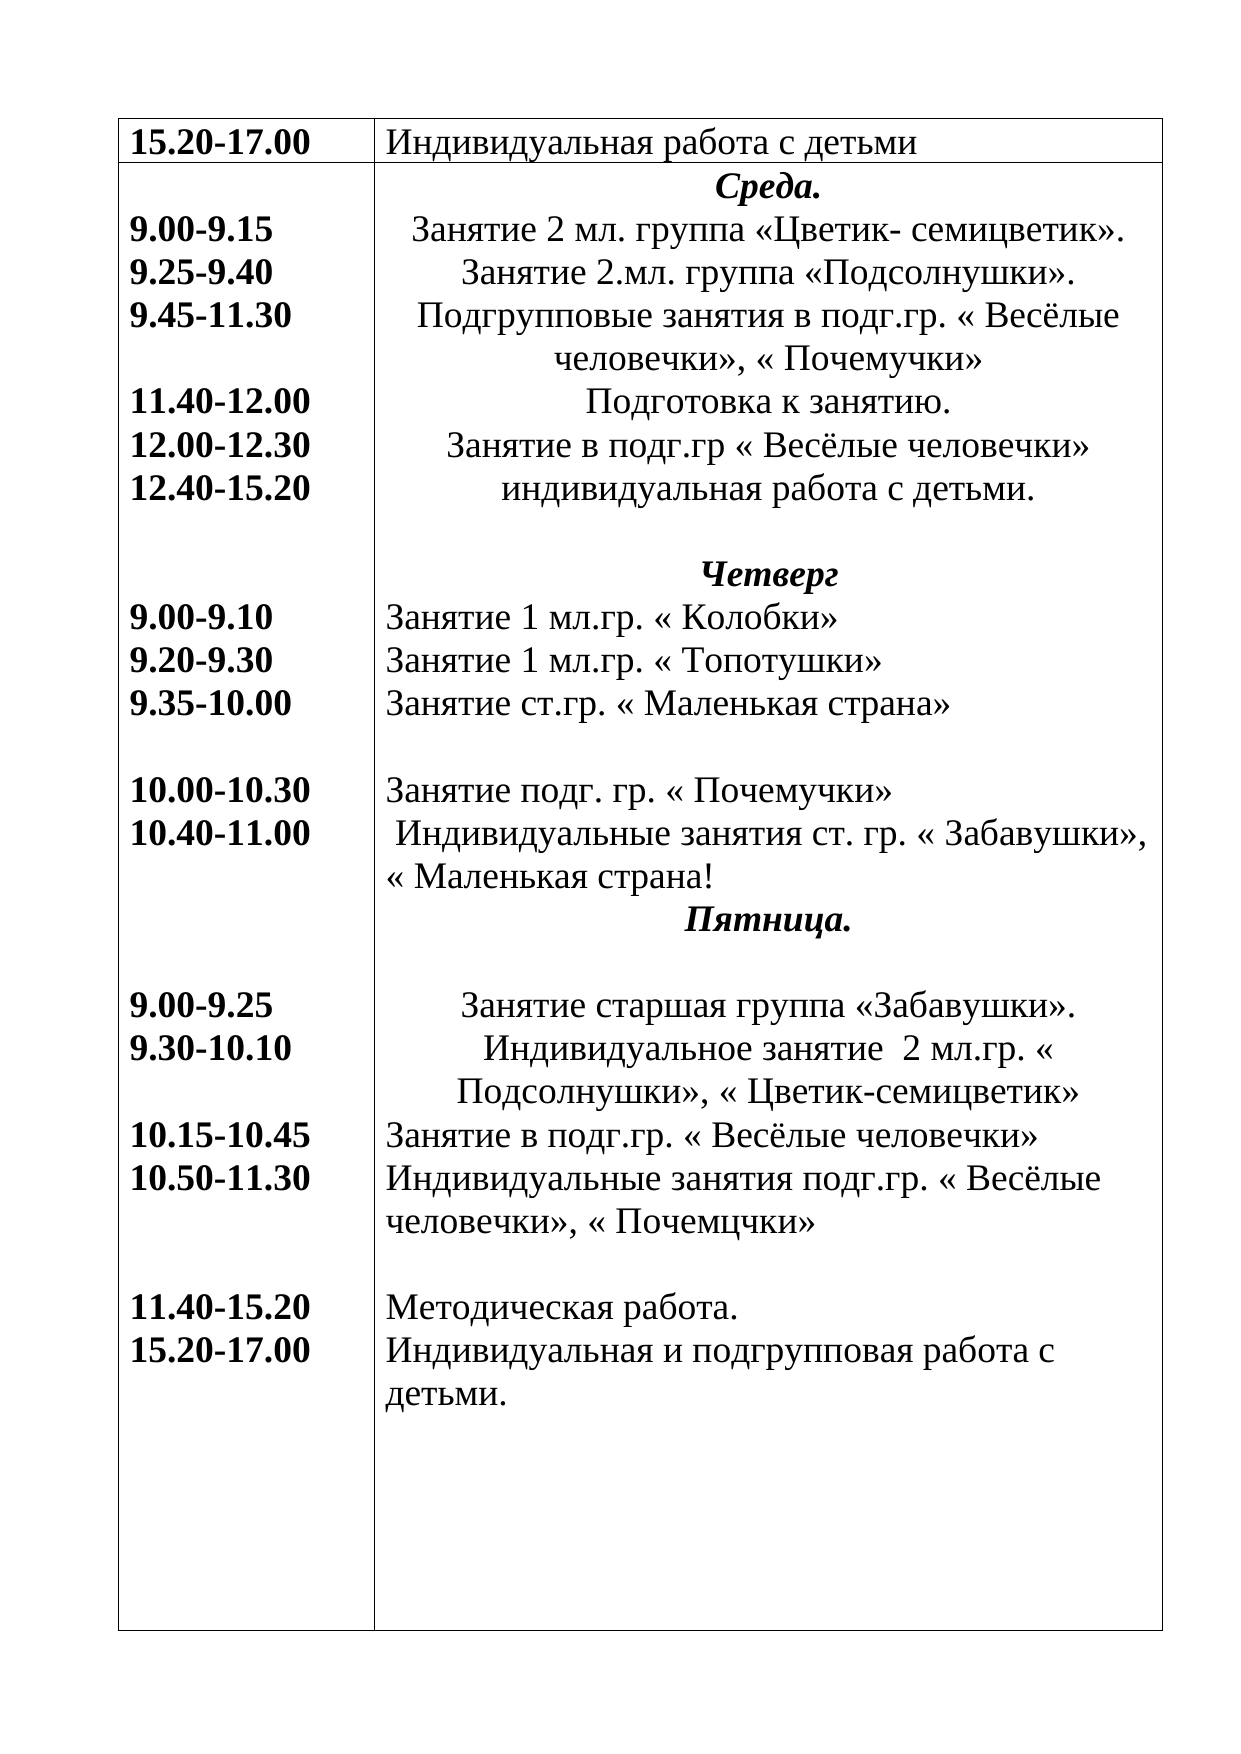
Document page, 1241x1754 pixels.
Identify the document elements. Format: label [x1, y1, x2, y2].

table_cell [375, 119, 1162, 162]
table_cell [119, 119, 374, 162]
table_cell [375, 163, 1162, 1629]
table_cell [119, 163, 374, 1629]
